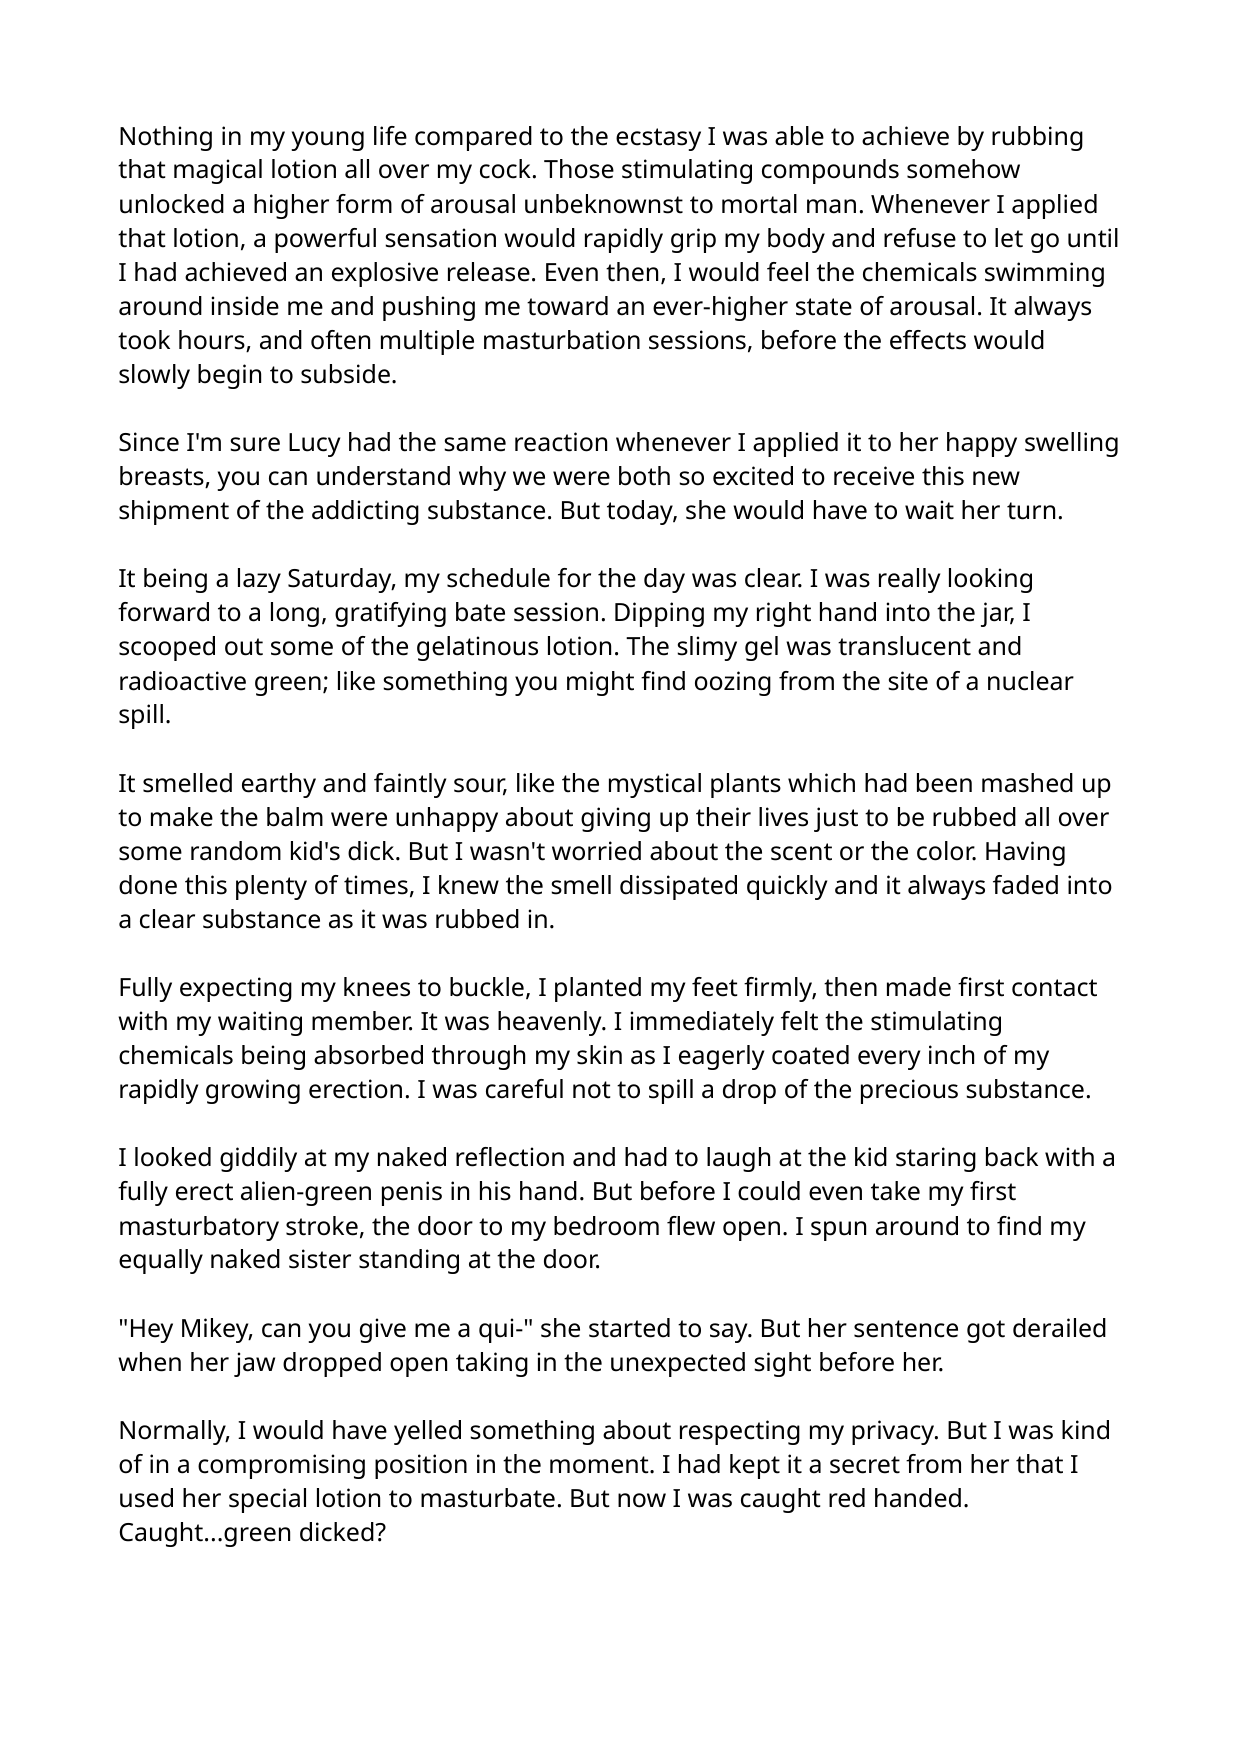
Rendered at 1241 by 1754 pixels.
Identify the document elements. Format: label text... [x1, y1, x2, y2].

text Normally, I would have yelled something about respecting my privacy. But I was kind of in a compromising position in the moment. I had kept it a secret from her that I used her special lotion to masturbate. But now I was caught red handed. Caught...green dicked? [118, 1412, 1122, 1549]
text Since I'm sure Lucy had the same reaction whenever I applied it to her happy swelling breasts, you can understand why we were both so excited to receive this new shipment of the addicting substance. But today, she would have to wait her turn. [118, 425, 1122, 527]
text It being a lazy Saturday, my schedule for the day was clear. I was really looking forward to a long, gratifying bate session. Dipping my right hand into the jar, I scooped out some of the gelatinous lotion. The slimy gel was translucent and radioactive green; like something you might find oozing from the site of a nuclear spill. [118, 561, 1122, 731]
text Fully expecting my knees to buckle, I planted my feet firmly, then made first contact with my waiting member. It was heavenly. I immediately felt the stimulating chemicals being absorbed through my skin as I eagerly coated every inch of my rapidly growing erection. I was careful not to spill a drop of the precious substance. [118, 970, 1122, 1106]
text I looked giddily at my naked reflection and had to laugh at the kid staring back with a fully erect alien-green penis in his hand. But before I could even take my first masturbatory stroke, the door to my bedroom flew open. I spun around to find my equally naked sister standing at the door. [118, 1140, 1122, 1276]
text Nothing in my young life compared to the ecstasy I was able to achieve by rubbing that magical lotion all over my cock. Those stimulating compounds somehow unlocked a higher form of arousal unbeknownst to mortal man. Whenever I applied that lotion, a powerful sensation would rapidly grip my body and refuse to let go until I had achieved an explosive release. Even then, I would feel the chemicals swimming around inside me and pushing me toward an ever-higher state of arousal. It always took hours, and often multiple masturbation sessions, before the effects would slowly begin to subside. [118, 118, 1122, 391]
text "Hey Mikey, can you give me a qui-" she started to say. But her sentence got derailed when her jaw dropped open taking in the unexpected sight before her. [118, 1310, 1122, 1378]
text It smelled earthy and faintly sour, like the mystical plants which had been mashed up to make the balm were unhappy about giving up their lives just to be rubbed all over some random kid's dick. But I wasn't worried about the scent or the color. Having done this plenty of times, I knew the smell dissipated quickly and it always faded into a clear substance as it was rubbed in. [118, 765, 1122, 936]
